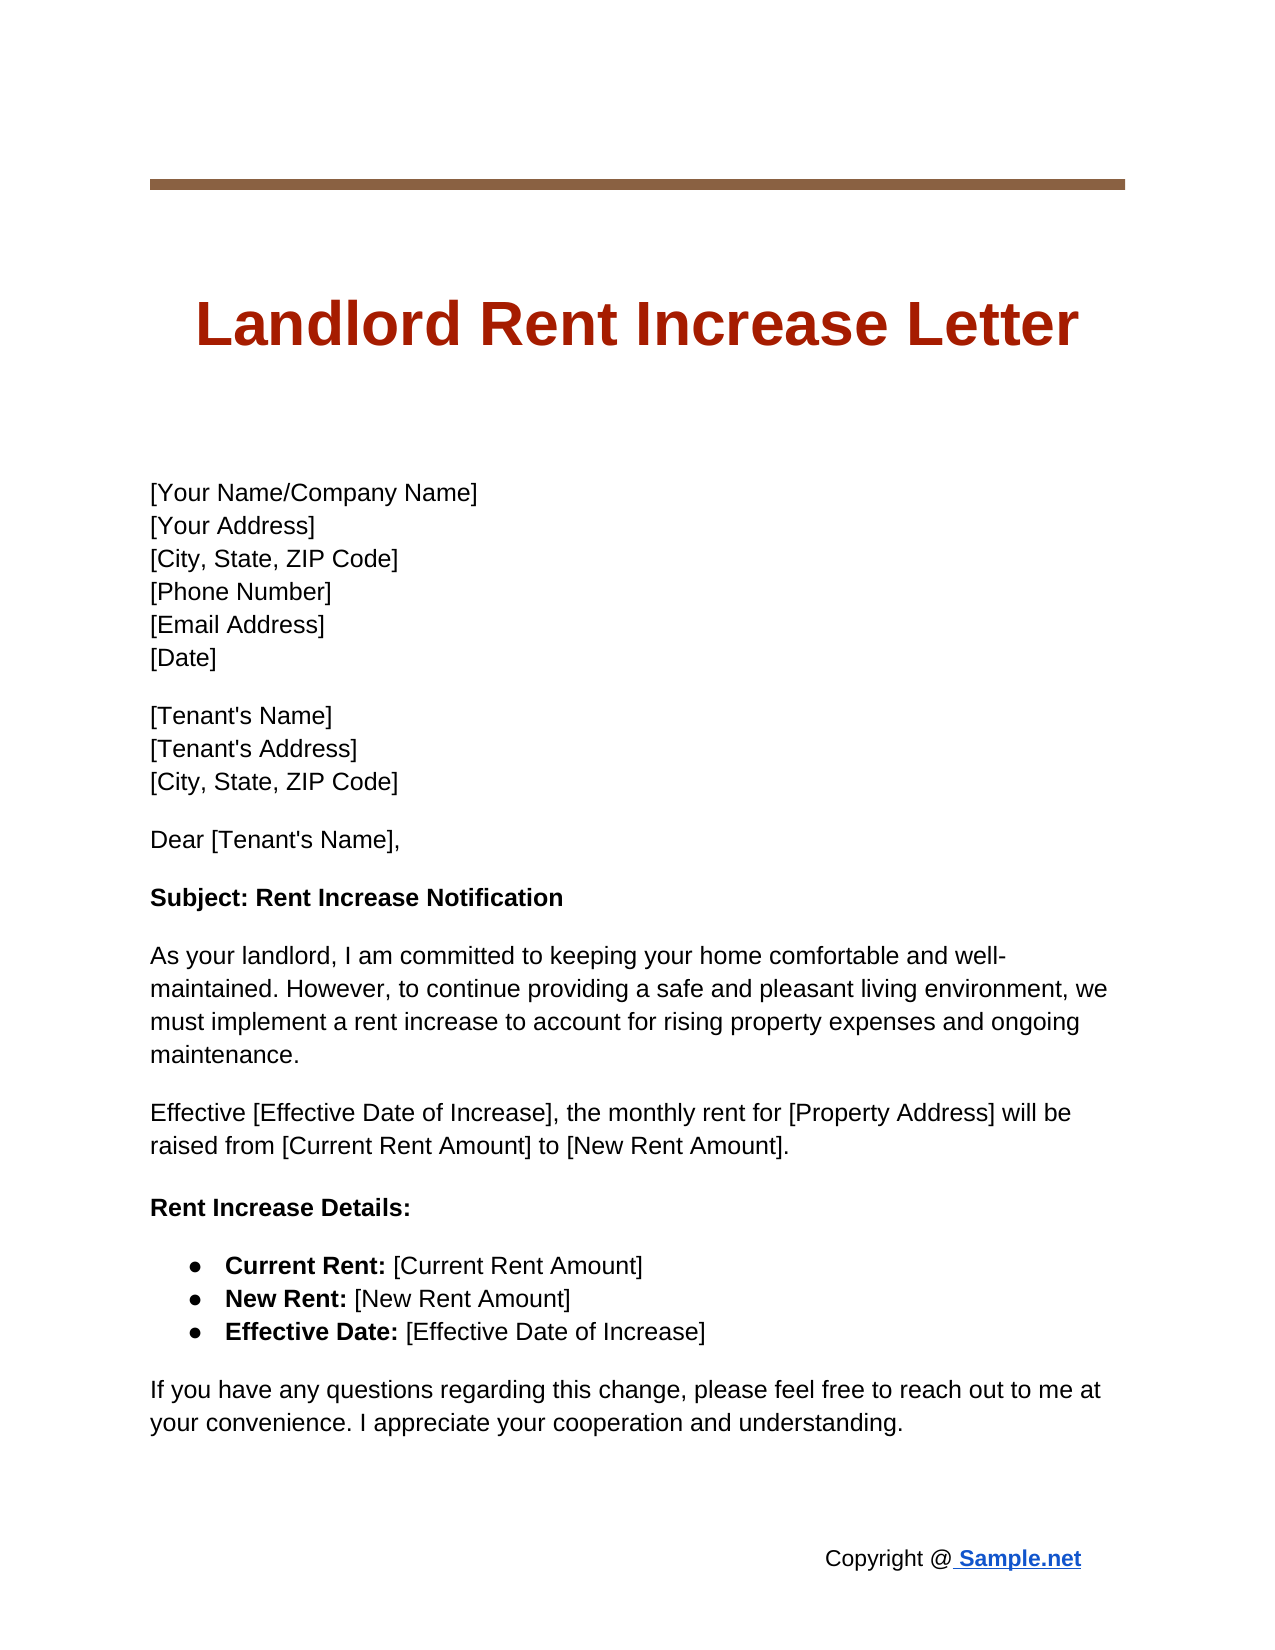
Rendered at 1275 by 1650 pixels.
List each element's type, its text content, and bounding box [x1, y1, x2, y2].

subtitle Rent Increase Details: [150, 1193, 1125, 1222]
subtitle Landlord Rent Increase Letter [150, 190, 1125, 359]
text [Your Name/Company Name] [Your Address] [City, State, ZIP Code] [Phone Number] [Email Address] [Date] [150, 478, 1125, 672]
text Dear [Tenant's Name], [150, 825, 1125, 854]
text If you have any questions regarding this change, please feel free to reach out to me at your convenience. I appreciate your cooperation and understanding. [150, 1375, 1125, 1437]
text As your landlord, I am committed to keeping your home comfortable and well-maintained. However, to continue providing a safe and pleasant living environment, we must implement a rent increase to account for rising property expenses and ongoing maintenance. [150, 941, 1125, 1069]
text Effective [Effective Date of Increase], the monthly rent for [Property Address] will be raised from [Current Rent Amount] to [New Rent Amount]. [150, 1098, 1125, 1160]
text [Tenant's Name] [Tenant's Address] [City, State, ZIP Code] [150, 701, 1125, 796]
list New Rent: [New Rent Amount] [187, 1284, 1125, 1313]
picture [150, 179, 1125, 190]
text Subject: Rent Increase Notification [150, 883, 1125, 912]
list Effective Date: [Effective Date of Increase] [187, 1317, 1125, 1346]
list Current Rent: [Current Rent Amount] [187, 1251, 1125, 1280]
